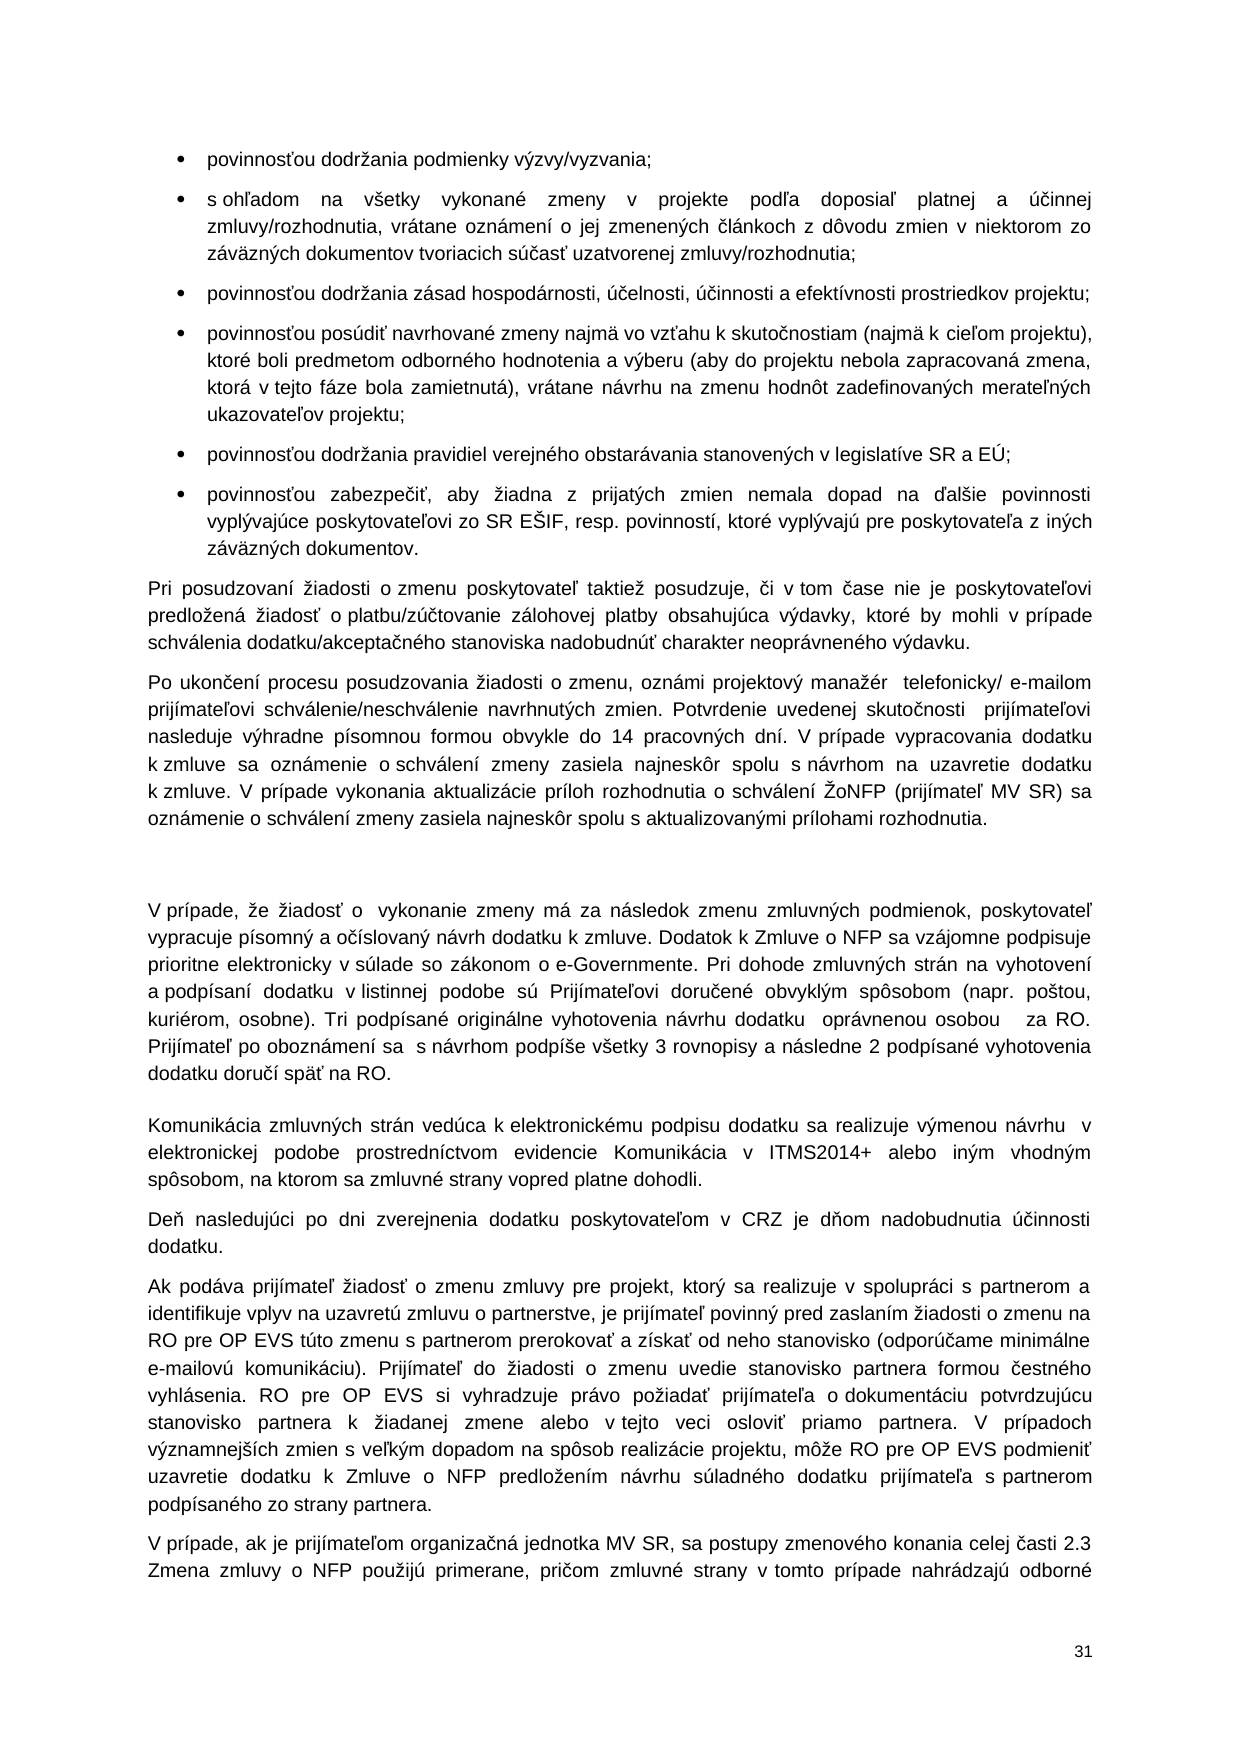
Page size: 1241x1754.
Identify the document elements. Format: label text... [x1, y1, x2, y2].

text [148, 1532, 1092, 1582]
list povinnosťou posúdiť navrhované zmeny najmä vo vzťahu k skutočnostiam (najmä k cieľom projektu), ktoré boli predmetom odborného hodnotenia a výberu (aby do projektu nebola zapracovaná zmena, ktorá v tejto fáze bola zamietnutá), vrátane návrhu na zmenu hodnôt zadefinovaných merateľných ukazovateľov projektu; [177, 321, 1092, 426]
text Komunikácia zmluvných strán vedúca k elektronickému podpisu dodatku sa realizuje výmenou návrhu v elektronickej podobe prostredníctvom evidencie Komunikácia v ITMS2014+ alebo iným vhodným spôsobom, na ktorom sa zmluvné strany vopred platne dohodli. [148, 1114, 1092, 1191]
text Po ukončení procesu posudzovania žiadosti o zmenu, oznámi projektový manažér telefonicky/ e-mailom prijímateľovi schválenie/neschválenie navrhnutých zmien. Potvrdenie uvedenej skutočnosti prijímateľovi nasleduje výhradne písomnou formou obvykle do 14 pracovných dní. V prípade vypracovania dodatku k zmluve sa oznámenie o schválení zmeny zasiela najneskôr spolu s návrhom na uzavretie dodatku k zmluve. V prípade vykonania aktualizácie príloh rozhodnutia o schválení ŽoNFP (prijímateľ MV SR) sa oznámenie o schválení zmeny zasiela najneskôr spolu s aktualizovanými prílohami rozhodnutia. [148, 671, 1092, 829]
text Pri posudzovaní žiadosti o zmenu poskytovateľ taktiež posudzuje, či v tom čase nie je poskytovateľovi predložená žiadosť o platbu/zúčtovanie zálohovej platby obsahujúca výdavky, ktoré by mohli v prípade schválenia dodatku/akceptačného stanoviska nadobudnúť charakter neoprávneného výdavku. [148, 577, 1092, 654]
list povinnosťou dodržania pravidiel verejného obstarávania stanovených v legislatíve SR a EÚ; [177, 443, 1092, 466]
text Deň nasledujúci po dni zverejnenia dodatku poskytovateľom v CRZ je dňom nadobudnutia účinnosti dodatku. [148, 1208, 1092, 1258]
text V prípade, že žiadosť o vykonanie zmeny má za následok zmenu zmluvných podmienok, poskytovateľ vypracuje písomný a očíslovaný návrh dodatku k zmluve. Dodatok k Zmluve o NFP sa vzájomne podpisuje prioritne elektronicky v súlade so zákonom o e-Governmente. Pri dohode zmluvných strán na vyhotovení a podpísaní dodatku v listinnej podobe sú Prijímateľovi doručené obvyklým spôsobom (napr. poštou, kuriérom, osobne). Tri podpísané originálne vyhotovenia návrhu dodatku oprávnenou osobou za RO. Prijímateľ po oboznámení sa s návrhom podpíše všetky 3 rovnopisy a následne 2 podpísané vyhotovenia dodatku doručí späť na RO. [148, 899, 1092, 1084]
list povinnosťou dodržania zásad hospodárnosti, účelnosti, účinnosti a efektívnosti prostriedkov projektu; [177, 282, 1092, 304]
text Ak podáva prijímateľ žiadosť o zmenu zmluvy pre projekt, ktorý sa realizuje v spolupráci s partnerom a identifikuje vplyv na uzavretú zmluvu o partnerstve, je prijímateľ povinný pred zaslaním žiadosti o zmenu na RO pre OP EVS túto zmenu s partnerom prerokovať a získať od neho stanovisko (odporúčame minimálne e-mailovú komunikáciu). Prijímateľ do žiadosti o zmenu uvedie stanovisko partnera formou čestného vyhlásenia. RO pre OP EVS si vyhradzuje právo požiadať prijímateľa o dokumentáciu potvrdzujúcu stanovisko partnera k žiadanej zmene alebo v tejto veci osloviť priamo partnera. V prípadoch významnejších zmien s veľkým dopadom na spôsob realizácie projektu, môže RO pre OP EVS podmieniť uzavretie dodatku k Zmluve o NFP predložením návrhu súladného dodatku prijímateľa s partnerom podpísaného zo strany partnera. [148, 1275, 1092, 1515]
list s ohľadom na všetky vykonané zmeny v projekte podľa doposiaľ platnej a účinnej zmluvy/rozhodnutia, vrátane oznámení o jej zmenených článkoch z dôvodu zmien v niektorom zo záväzných dokumentov tvoriacich súčasť uzatvorenej zmluvy/rozhodnutia; [177, 187, 1092, 265]
list povinnosťou dodržania podmienky výzvy/vyzvania; [177, 148, 1092, 171]
list povinnosťou zabezpečiť, aby žiadna z prijatých zmien nemala dopad na ďalšie povinnosti vyplývajúce poskytovateľovi zo SR EŠIF, resp. povinností, ktoré vyplývajú pre poskytovateľa z iných záväzných dokumentov. [177, 483, 1092, 560]
